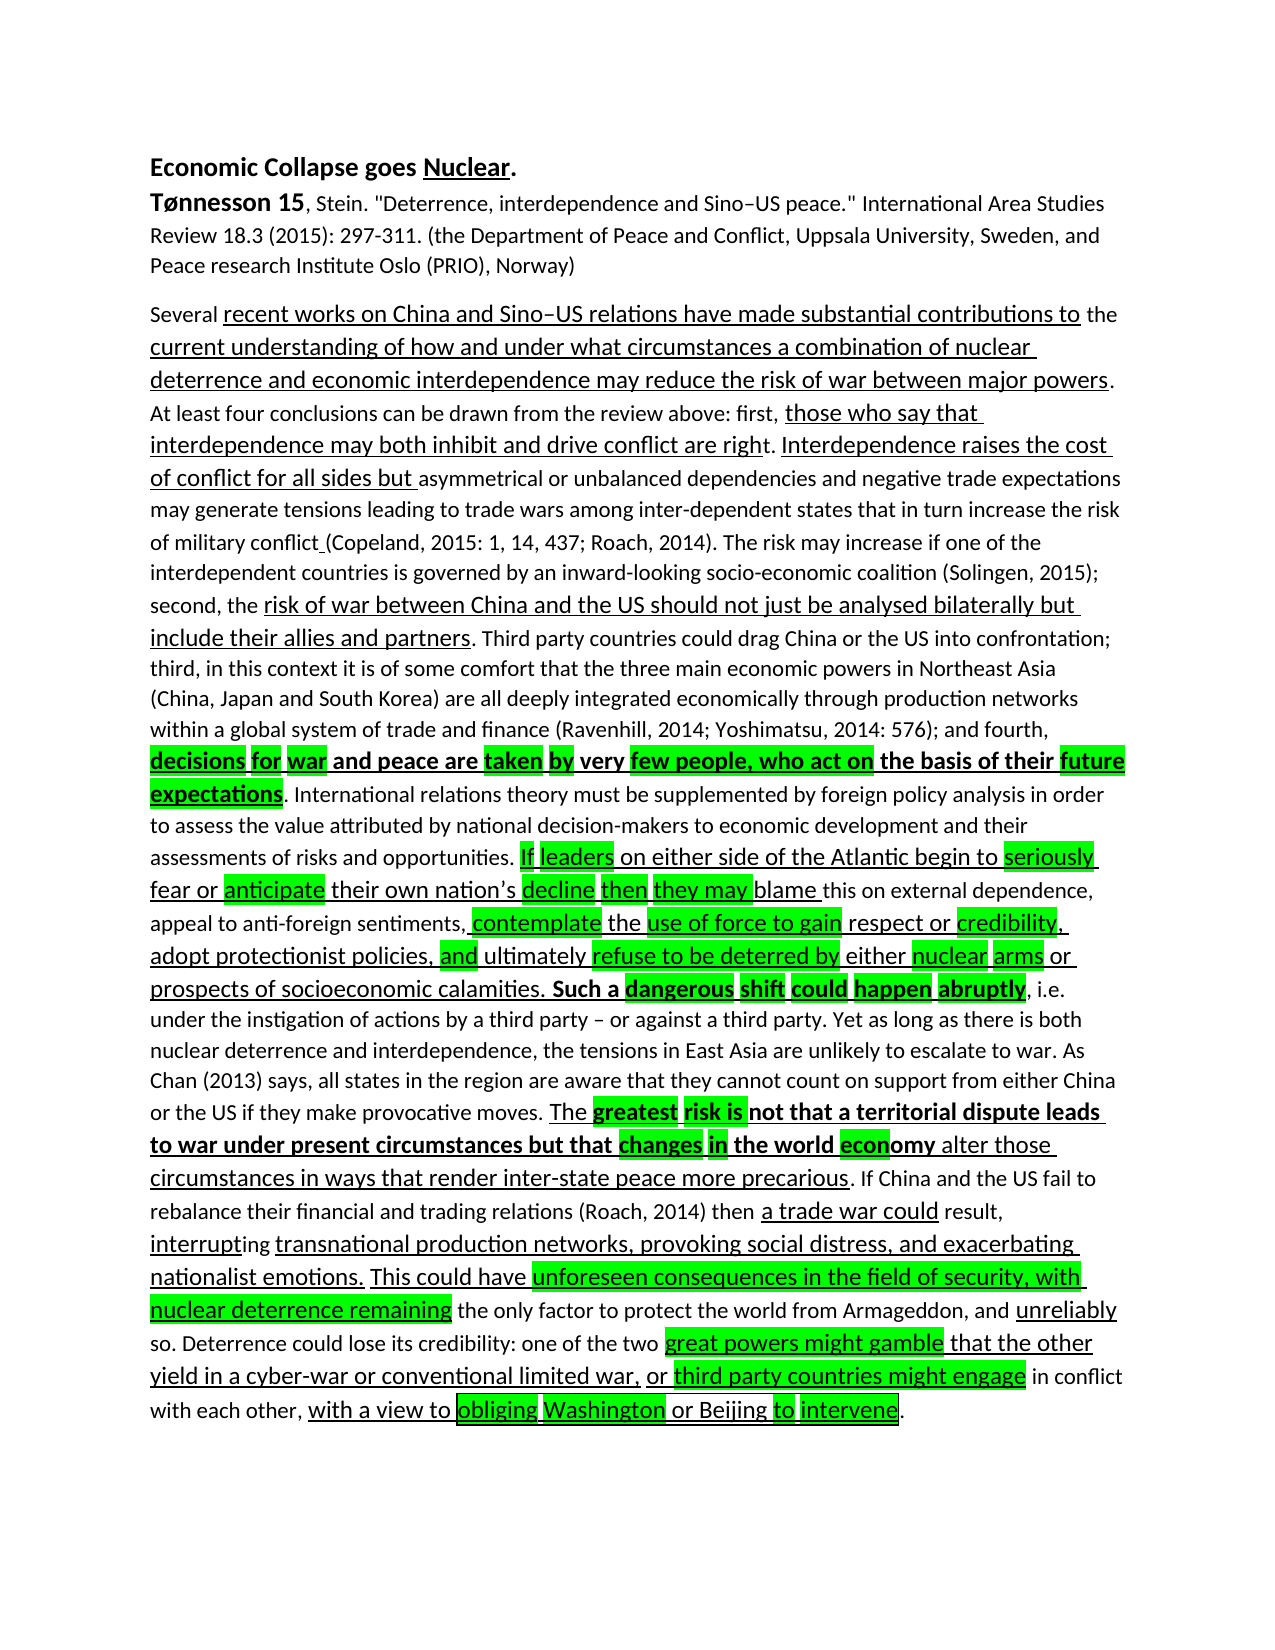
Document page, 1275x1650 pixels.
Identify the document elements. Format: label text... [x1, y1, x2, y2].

text Several recent works on China and Sino–US relations have made substantial contributions to the current understanding of how and under what circumstances a combination of nuclear deterrence and economic interdependence may reduce the risk of war between major powers. At least four conclusions can be drawn from the review above: first, those who say that interdependence may both inhibit and drive conflict are right. Interdependence raises the cost of conflict for all sides but asymmetrical or unbalanced dependencies and negative trade expectations may generate tensions leading to trade wars among inter-dependent states that in turn increase the risk of military conflict (Copeland, 2015: 1, 14, 437; Roach, 2014). The risk may increase if one of the interdependent countries is governed by an inward-looking socio-economic coalition (Solingen, 2015); second, the risk of war between China and the US should not just be analysed bilaterally but include their allies and partners. Third party countries could drag China or the US into confrontation; third, in this context it is of some comfort that the three main economic powers in Northeast Asia (China, Japan and South Korea) are all deeply integrated economically through production networks within a global system of trade and finance (Ravenhill, 2014; Yoshimatsu, 2014: 576); and fourth, decisions for war and peace are taken by very few people, who act on the basis of their future expectations. International relations theory must be supplemented by foreign policy analysis in order to assess the value attributed by national decision-makers to economic development and their assessments of risks and opportunities. If leaders on either side of the Atlantic begin to seriously fear or anticipate their own nation’s decline then they may blame this on external dependence, appeal to anti-foreign sentiments, contemplate the use of force to gain respect or credibility, adopt protectionist policies, and ultimately refuse to be deterred by either nuclear arms or prospects of socioeconomic calamities. Such a dangerous shift could happen abruptly, i.e. under the instigation of actions by a third party – or against a third party. Yet as long as there is both nuclear deterrence and interdependence, the tensions in East Asia are unlikely to escalate to war. As Chan (2013) says, all states in the region are aware that they cannot count on support from either China or the US if they make provocative moves. The greatest risk is not that a territorial dispute leads to war under present circumstances but that changes in the world economy alter those circumstances in ways that render inter-state peace more precarious. If China and the US fail to rebalance their financial and trading relations (Roach, 2014) then a trade war could result, interrupting transnational production networks, provoking social distress, and exacerbating nationalist emotions. This could have unforeseen consequences in the field of security, with nuclear deterrence remaining the only factor to protect the world from Armageddon, and unreliably so. Deterrence could lose its credibility: one of the two great powers might gamble that the other yield in a cyber-war or conventional limited war, or third party countries might engage in conflict with each other, with a view to obliging Washington or Beijing to intervene. [150, 773, 1125, 1426]
subtitle Economic Collapse goes Nuclear. [150, 150, 1125, 183]
text Several recent works on China and Sino–US relations have made substantial contributions to the current understanding of how and under what circumstances a combination of nuclear deterrence and economic interdependence may reduce the risk of war between major powers. At least four conclusions can be drawn from the review above: first, those who say that interdependence may both inhibit and drive conflict are right. Interdependence raises the cost of conflict for all sides but asymmetrical or unbalanced dependencies and negative trade expectations may generate tensions leading to trade wars among inter-dependent states that in turn increase the risk of military conflict (Copeland, 2015: 1, 14, 437; Roach, 2014). The risk may increase if one of the interdependent countries is governed by an inward-looking socio-economic coalition (Solingen, 2015); second, the risk of war between China and the US should not just be analysed bilaterally but include their allies and partners. Third party countries could drag China or the US into confrontation; third, in this context it is of some comfort that the three main economic powers in Northeast Asia (China, Japan and South Korea) are all deeply integrated economically through production networks within a global system of trade and finance (Ravenhill, 2014; Yoshimatsu, 2014: 576); and fourth, decisions for war and peace are taken by very few people, who act on the basis of their future expectations. International relations theory must be supplemented by foreign policy analysis in order to assess the value attributed by national decision-makers to economic development and their assessments of risks and opportunities. If leaders on either side of the Atlantic begin to seriously fear or anticipate their own nation’s decline then they may blame this on external dependence, appeal to anti-foreign sentiments, contemplate the use of force to gain respect or credibility, adopt protectionist policies, and ultimately refuse to be deterred by either nuclear arms or prospects of socioeconomic calamities. Such a dangerous shift could happen abruptly, i.e. under the instigation of actions by a third party – or against a third party. Yet as long as there is both nuclear deterrence and interdependence, the tensions in East Asia are unlikely to escalate to war. As Chan (2013) says, all states in the region are aware that they cannot count on support from either China or the US if they make provocative moves. The greatest risk is not that a territorial dispute leads to war under present circumstances but that changes in the world economy alter those circumstances in ways that render inter-state peace more precarious. If China and the US fail to rebalance their financial and trading relations (Roach, 2014) then a trade war could result, interrupting transnational production networks, provoking social distress, and exacerbating nationalist emotions. This could have unforeseen consequences in the field of security, with nuclear deterrence remaining the only factor to protect the world from Armageddon, and unreliably so. Deterrence could lose its credibility: one of the two great powers might gamble that the other yield in a cyber-war or conventional limited war, or third party countries might engage in conflict with each other, with a view to obliging Washington or Beijing to intervene. [150, 298, 1125, 771]
text Tønnesson 15, Stein. "Deterrence, interdependence and Sino–US peace." International Area Studies Review 18.3 (2015): 297-311. (the Department of Peace and Conflict, Uppsala University, Sweden, and Peace research Institute Oslo (PRIO), Norway) [150, 186, 1125, 279]
